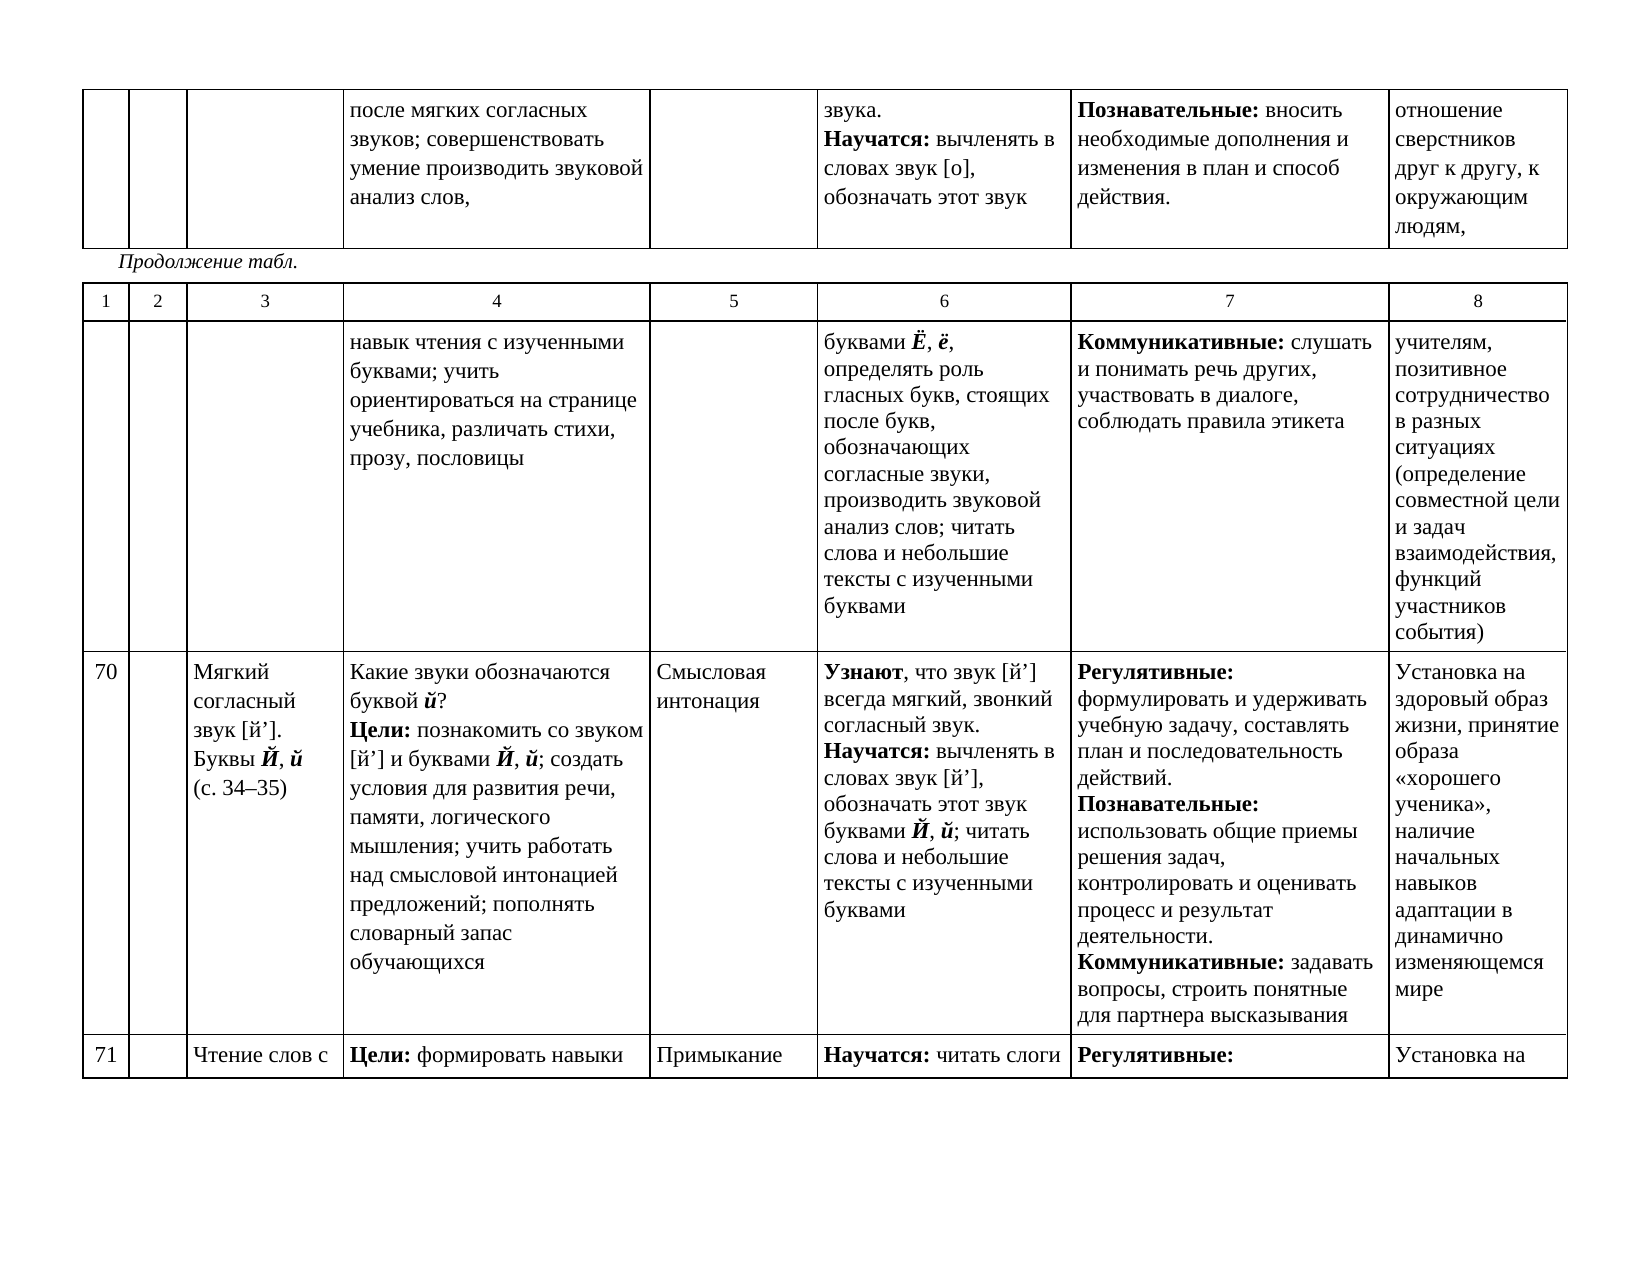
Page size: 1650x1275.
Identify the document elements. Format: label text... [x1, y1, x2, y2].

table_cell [1072, 90, 1388, 248]
text Продолжение табл. [118, 249, 1532, 273]
table_cell [188, 322, 343, 651]
table_cell учителям, позитивное сотрудничество в разных ситуациях (определение совместной цели и задач взаимодействия, функций участников события) [1390, 320, 1567, 651]
table_cell [130, 652, 186, 1034]
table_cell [1072, 1035, 1388, 1077]
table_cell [344, 90, 649, 248]
table_cell Мягкий согласный звук [й’]. Буквы Й, й (с. 34–35) [188, 652, 343, 1034]
table_header 8 [1390, 284, 1567, 320]
table_cell Установка на здоровый образ жизни, принятие образа «хорошего ученика», наличие начальных навыков адаптации в динамично изменяющемся мире [1390, 651, 1567, 1034]
table_cell 69 [84, 90, 128, 248]
table_cell Какие звуки обозначаются буквой й? Цели: познакомить со звуком [й’] и буквами Й, й; создать условия для развития речи, памяти, логического мышления; учить работать над смысловой интонацией предложений; пополнять словарный запас обучающихся [344, 652, 649, 1034]
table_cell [344, 1035, 649, 1077]
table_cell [1390, 1034, 1567, 1077]
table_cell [651, 90, 817, 248]
table_cell навык чтения с изученными буквами; учить ориентироваться на странице учебника, различать стихи, прозу, пословицы [344, 322, 649, 651]
table_cell Смысловая интонация [651, 652, 817, 1034]
table_header 2 [130, 284, 186, 320]
table_header 1 [84, 284, 128, 320]
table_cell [188, 90, 343, 248]
table_header 5 [651, 284, 817, 320]
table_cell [818, 90, 1070, 248]
table_header 4 [344, 284, 649, 320]
table_cell Регулятивные: формулировать и удерживать учебную задачу, составлять план и последовательность действий. Познавательные: использовать общие приемы решения задач, контролировать и оценивать процесс и результат деятельности. Коммуникативные: задавать вопросы, строить понятные для партнера высказывания [1072, 652, 1388, 1034]
table_cell [130, 322, 186, 651]
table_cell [188, 1035, 343, 1077]
table_cell Узнают, что звук [й’] всегда мягкий, звонкий согласный звук. Научатся: вычленять в словах звук [й’], обозначать этот звук буквами Й, й; читать слова и небольшие тексты с изученными буквами [818, 652, 1070, 1034]
table_header 6 [818, 284, 1070, 320]
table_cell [1390, 90, 1567, 248]
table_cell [818, 1035, 1070, 1077]
table_cell [130, 90, 186, 248]
table_cell [84, 322, 128, 651]
table_cell буквами Ё, ё, определять роль гласных букв, стоящих после букв, обозначающих согласные звуки, производить звуковой анализ слов; читать слова и небольшие тексты с изученными буквами [818, 322, 1070, 651]
table_header 3 [188, 284, 343, 320]
table_cell [651, 322, 817, 651]
table_cell [130, 1035, 186, 1077]
table_cell 70 [84, 652, 128, 1034]
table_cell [651, 1035, 817, 1077]
table_cell 71 [84, 1035, 128, 1077]
table_header 7 [1072, 284, 1388, 320]
table_cell Коммуникативные: слушать и понимать речь других, участвовать в диалоге, соблюдать правила этикета [1072, 322, 1388, 651]
